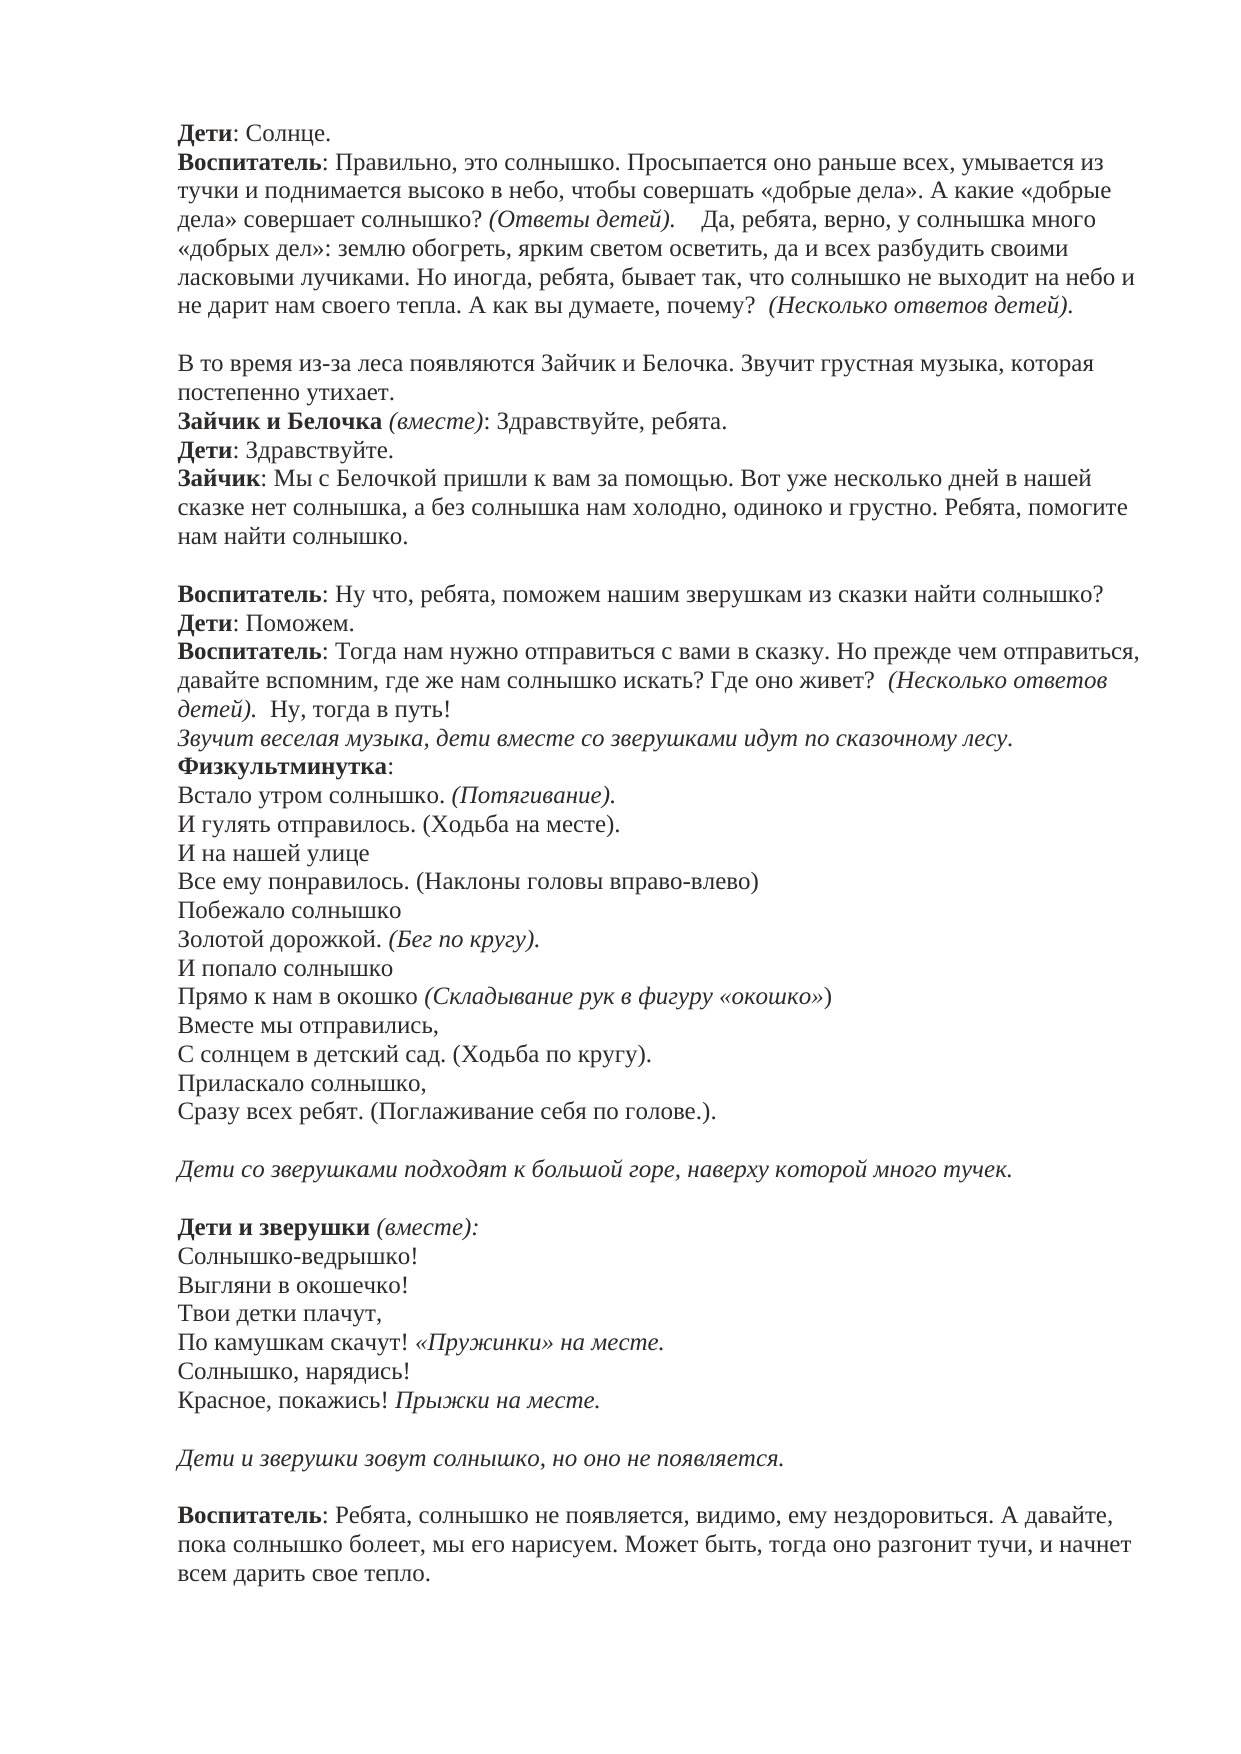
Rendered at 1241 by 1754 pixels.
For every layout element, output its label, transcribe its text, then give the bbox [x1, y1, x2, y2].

text Дети и зверушки зовут солнышко, но оно не появляется. [177, 1443, 1152, 1471]
text Дети со зверушками подходят к большой горе, наверху которой много тучек. [177, 1154, 1152, 1183]
text В то время из-за леса появляются Зайчик и Белочка. Звучит грустная музыка, которая постепенно утихает. Зайчик и Белочка (вместе): Здравствуйте, ребята. Дети: Здравствуйте. Зайчик: Мы с Белочкой пришли к вам за помощью. Вот уже несколько дней в нашей сказке нет солнышка, а без солнышка нам холодно, одиноко и грустно. Ребята, помогите нам найти солнышко. [177, 348, 1152, 550]
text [177, 118, 1152, 319]
text Дети и зверушки (вместе): Солнышко-ведрышко! Выгляни в окошечко! Твои детки плачут, По камушкам скачут! «Пружинки» на месте. Солнышко, нарядись! Красное, покажись! Прыжки на месте. [177, 1212, 1152, 1413]
text Воспитатель: Ну что, ребята, поможем нашим зверушкам из сказки найти солнышко? Дети: Поможем. Воспитатель: Тогда нам нужно отправиться с вами в сказку. Но прежде чем отправиться, давайте вспомним, где же нам солнышко искать? Где оно живет? (Несколько ответов детей). Ну, тогда в путь! Звучит веселая музыка, дети вместе со зверушками идут по сказочному лесу. Физкультминутка: Встало утром солнышко. (Потягивание). И гулять отправилось. (Ходьба на месте). И на нашей улице Все ему понравилось. (Наклоны головы вправо-влево) Побежало солнышко Золотой дорожкой. (Бег по кругу). И попало солнышко Прямо к нам в окошко (Складывание рук в фигуру «окошко») Вместе мы отправились, С солнцем в детский сад. (Ходьба по кругу). Приласкало солнышко, Сразу всех ребят. (Поглаживание себя по голове.). [177, 579, 1152, 1125]
text Воспитатель: Ребята, солнышко не появляется, видимо, ему нездоровиться. А давайте, пока солнышко болеет, мы его нарисуем. Может быть, тогда оно разгонит тучи, и начнет всем дарить свое тепло. [177, 1501, 1152, 1587]
